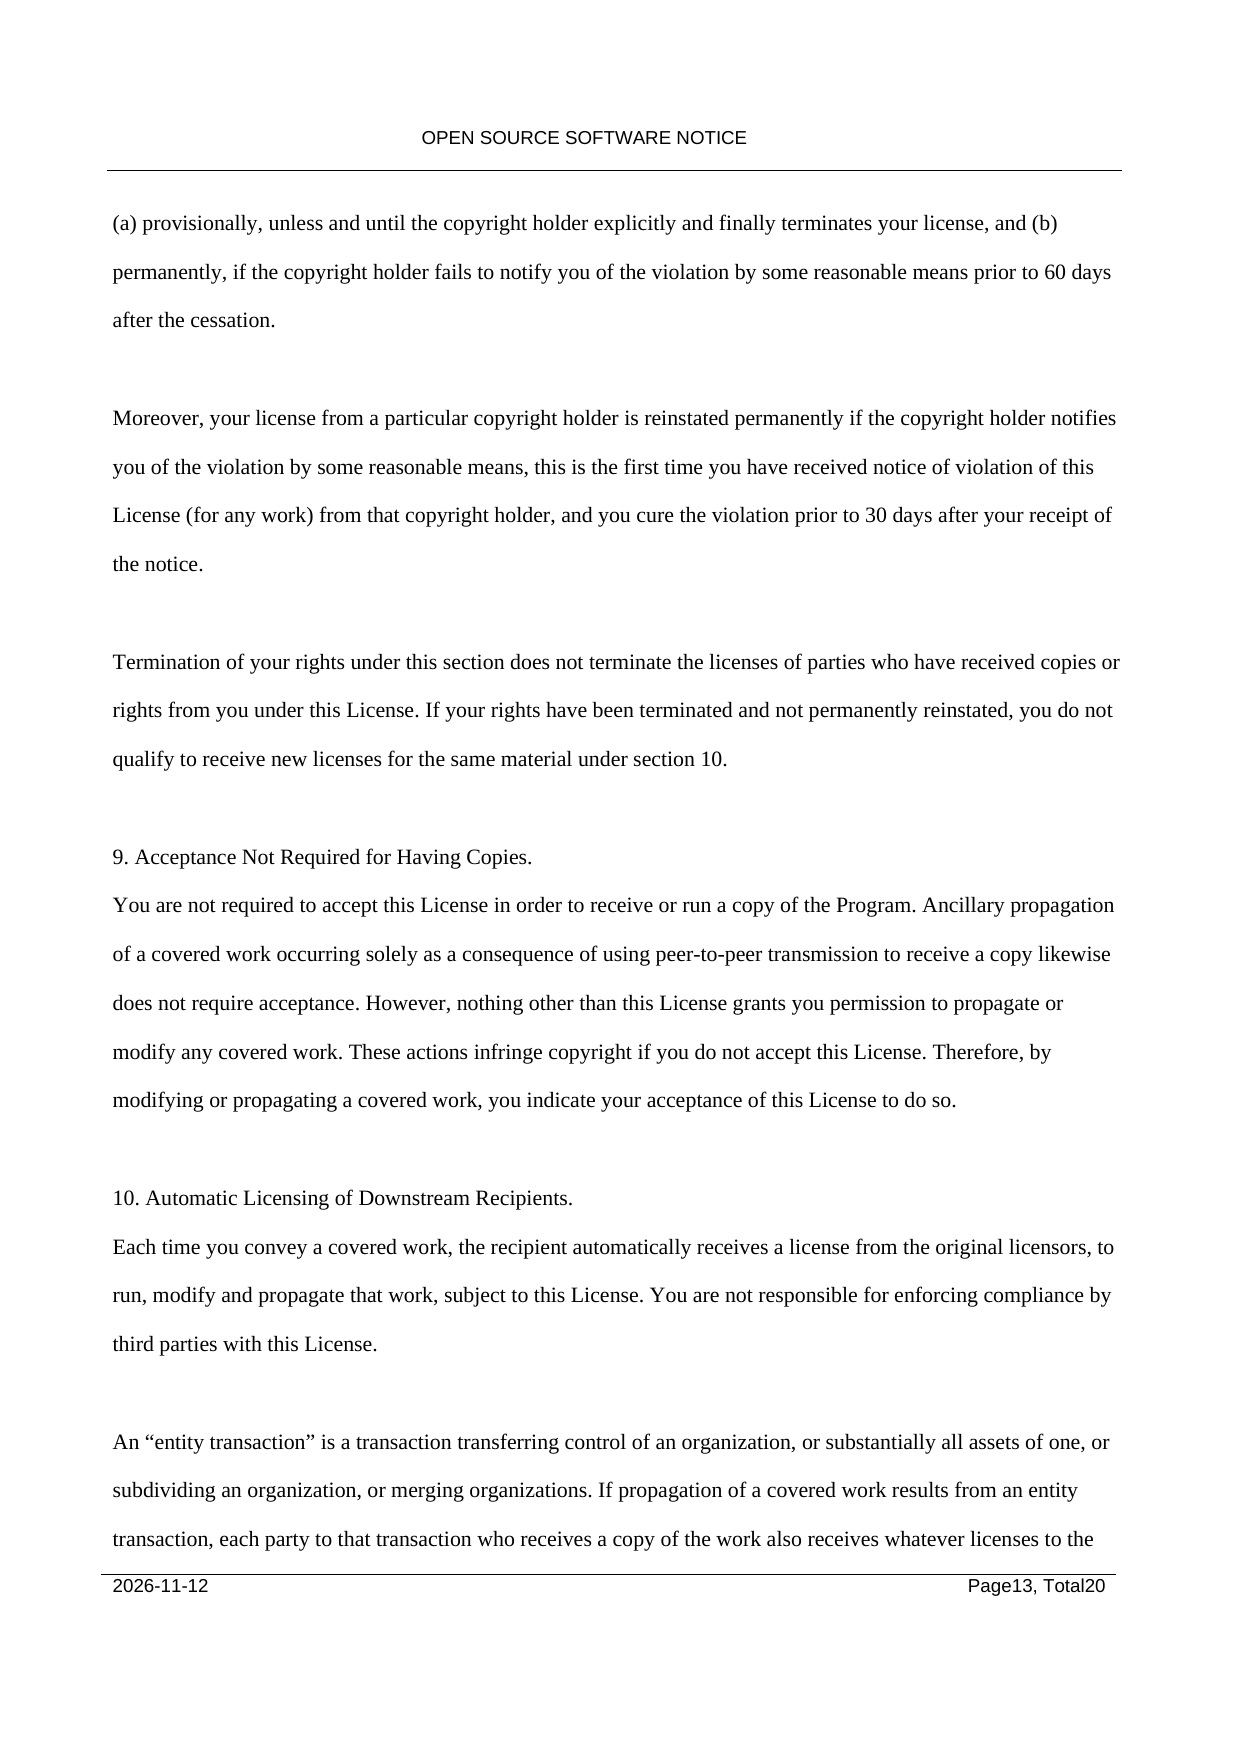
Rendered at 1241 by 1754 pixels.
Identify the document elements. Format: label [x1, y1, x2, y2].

text [112, 206, 1128, 1555]
